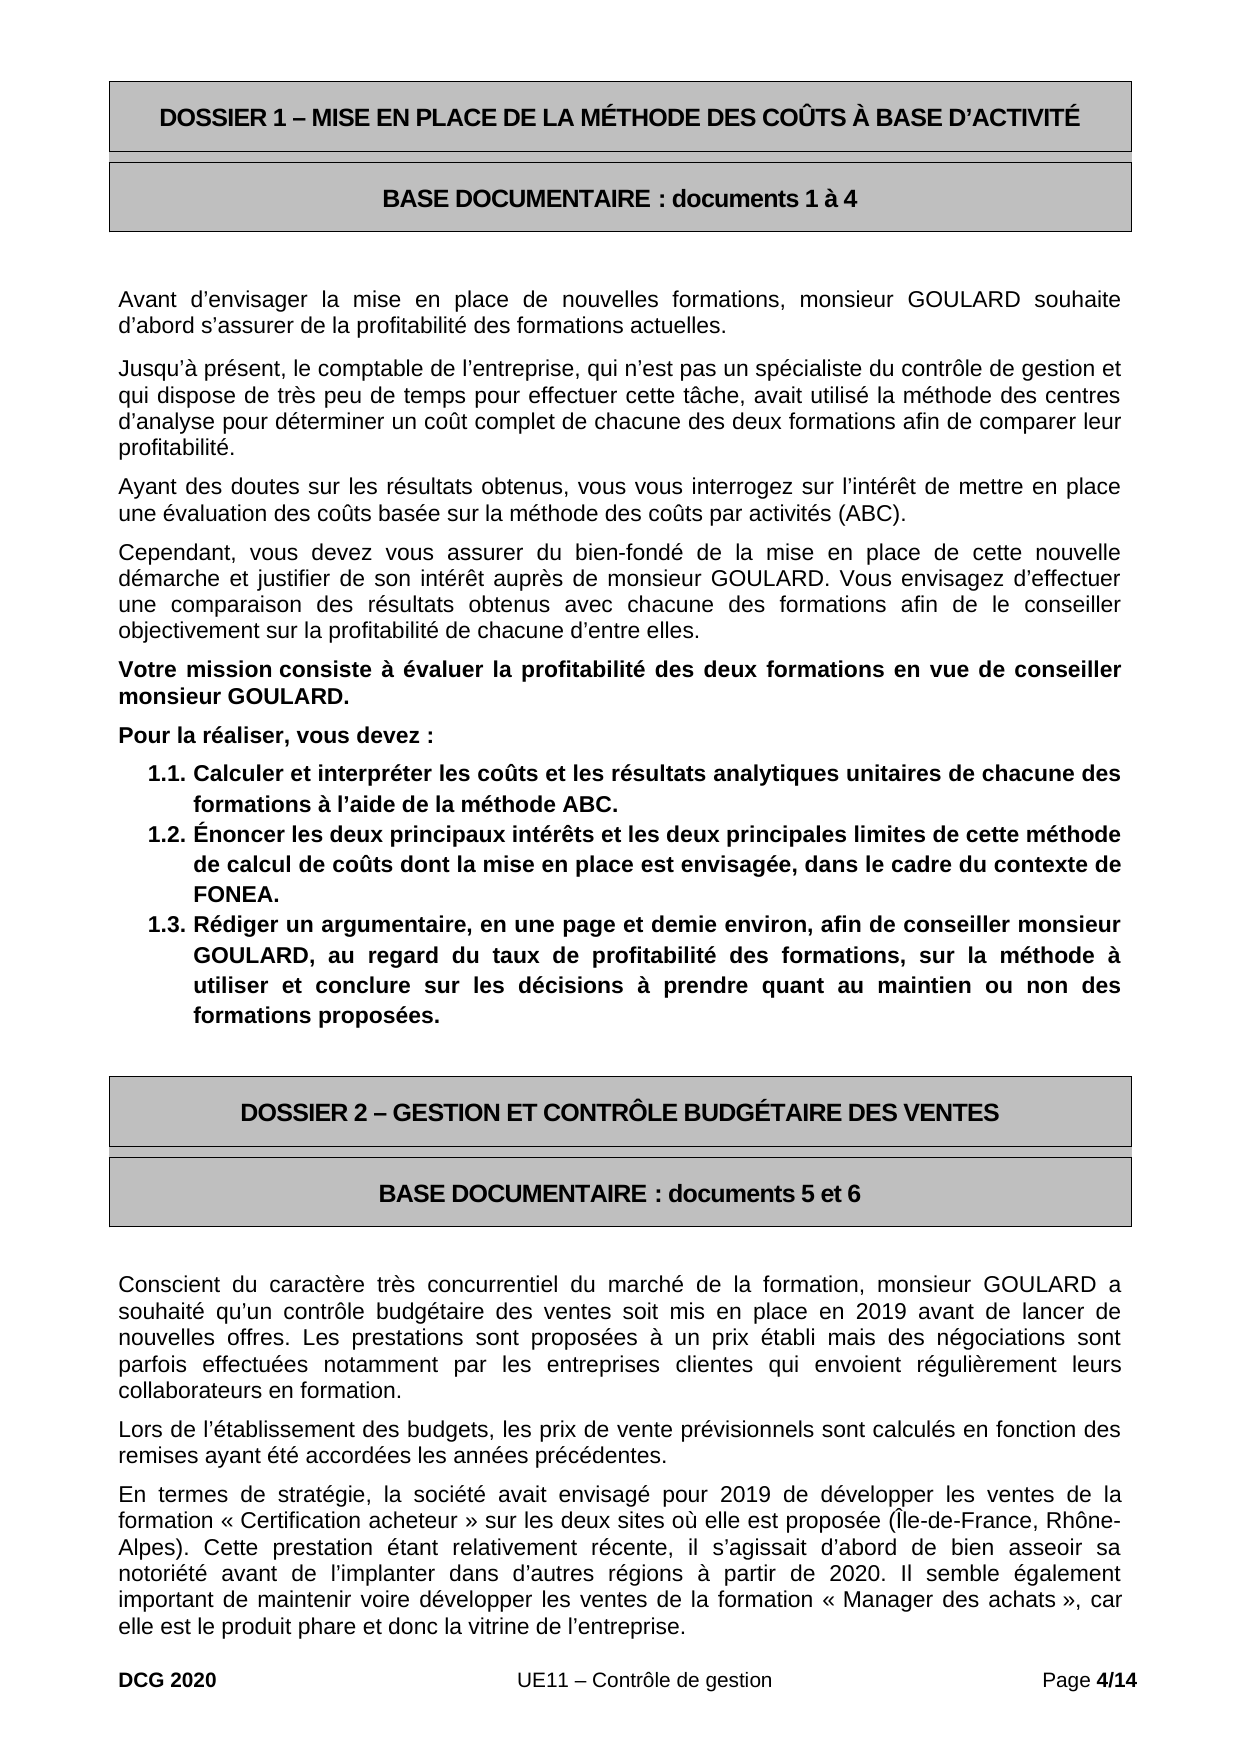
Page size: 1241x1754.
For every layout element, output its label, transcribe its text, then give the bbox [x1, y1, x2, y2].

text Lors de l’établissement des budgets, les prix de vente prévisionnels sont calculés en fonction des remises ayant été accordées les années précédentes. [118, 1416, 1122, 1468]
list Rédiger un argumentaire, en une page et demie environ, afin de conseiller monsieur GOULARD, au regard du taux de profitabilité des formations, sur la méthode à utiliser et conclure sur les décisions à prendre quant au maintien ou non des formations proposées. [148, 911, 1122, 1028]
text BASE DOCUMENTAIRE : documents 1 à 4 [110, 163, 1131, 231]
text Ayant des doutes sur les résultats obtenus, vous vous interrogez sur l’intérêt de mettre en place une évaluation des coûts basée sur la méthode des coûts par activités (ABC). [118, 473, 1122, 526]
text Jusqu’à présent, le comptable de l’entreprise, qui n’est pas un spécialiste du contrôle de gestion et qui dispose de très peu de temps pour effectuer cette tâche, avait utilisé la méthode des centres d’analyse pour déterminer un coût complet de chacune des deux formations afin de comparer leur profitabilité. [118, 355, 1122, 461]
text Votre mission consiste à évaluer la profitabilité des deux formations en vue de conseiller monsieur GOULARD. [118, 656, 1122, 709]
text Conscient du caractère très concurrentiel du marché de la formation, monsieur GOULARD a souhaité qu’un contrôle budgétaire des ventes soit mis en place en 2019 avant de lancer de nouvelles offres. Les prestations sont proposées à un prix établi mais des négociations sont parfois effectuées notamment par les entreprises clientes qui envoient régulièrement leurs collaborateurs en formation. [118, 1271, 1122, 1403]
text Cependant, vous devez vous assurer du bien-fondé de la mise en place de cette nouvelle démarche et justifier de son intérêt auprès de monsieur GOULARD. Vous envisagez d’effectuer une comparaison des résultats obtenus avec chacune des formations afin de le conseiller objectivement sur la profitabilité de chacune d’entre elles. [118, 538, 1122, 644]
text Pour la réaliser, vous devez : [118, 722, 1122, 748]
text DOSSIER 2 – GESTION ET CONTRÔLE BUDGÉTAIRE DES VENTES [110, 1077, 1131, 1146]
list Énoncer les deux principaux intérêts et les deux principales limites de cette méthode de calcul de coûts dont la mise en place est envisagée, dans le cadre du contexte de FONEA. [148, 821, 1122, 908]
text En termes de stratégie, la société avait envisagé pour 2019 de développer les ventes de la formation « Certification acheteur » sur les deux sites où elle est proposée (Île-de-France, Rhône-Alpes). Cette prestation étant relativement récente, il s’agissait d’abord de bien asseoir sa notoriété avant de l’implanter dans d’autres régions à partir de 2020. Il semble également important de maintenir voire développer les ventes de la formation « Manager des achats », car elle est le produit phare et donc la vitrine de l’entreprise. [118, 1481, 1122, 1639]
text Avant d’envisager la mise en place de nouvelles formations, monsieur GOULARD souhaite d’abord s’assurer de la profitabilité des formations actuelles. [118, 286, 1122, 339]
text DOSSIER 1 – MISE EN PLACE DE LA MÉTHODE DES COÛTS À BASE D’ACTIVITÉ [110, 82, 1131, 151]
list Calculer et interpréter les coûts et les résultats analytiques unitaires de chacune des formations à l’aide de la méthode ABC. [148, 760, 1122, 817]
text BASE DOCUMENTAIRE : documents 5 et 6 [110, 1158, 1131, 1226]
